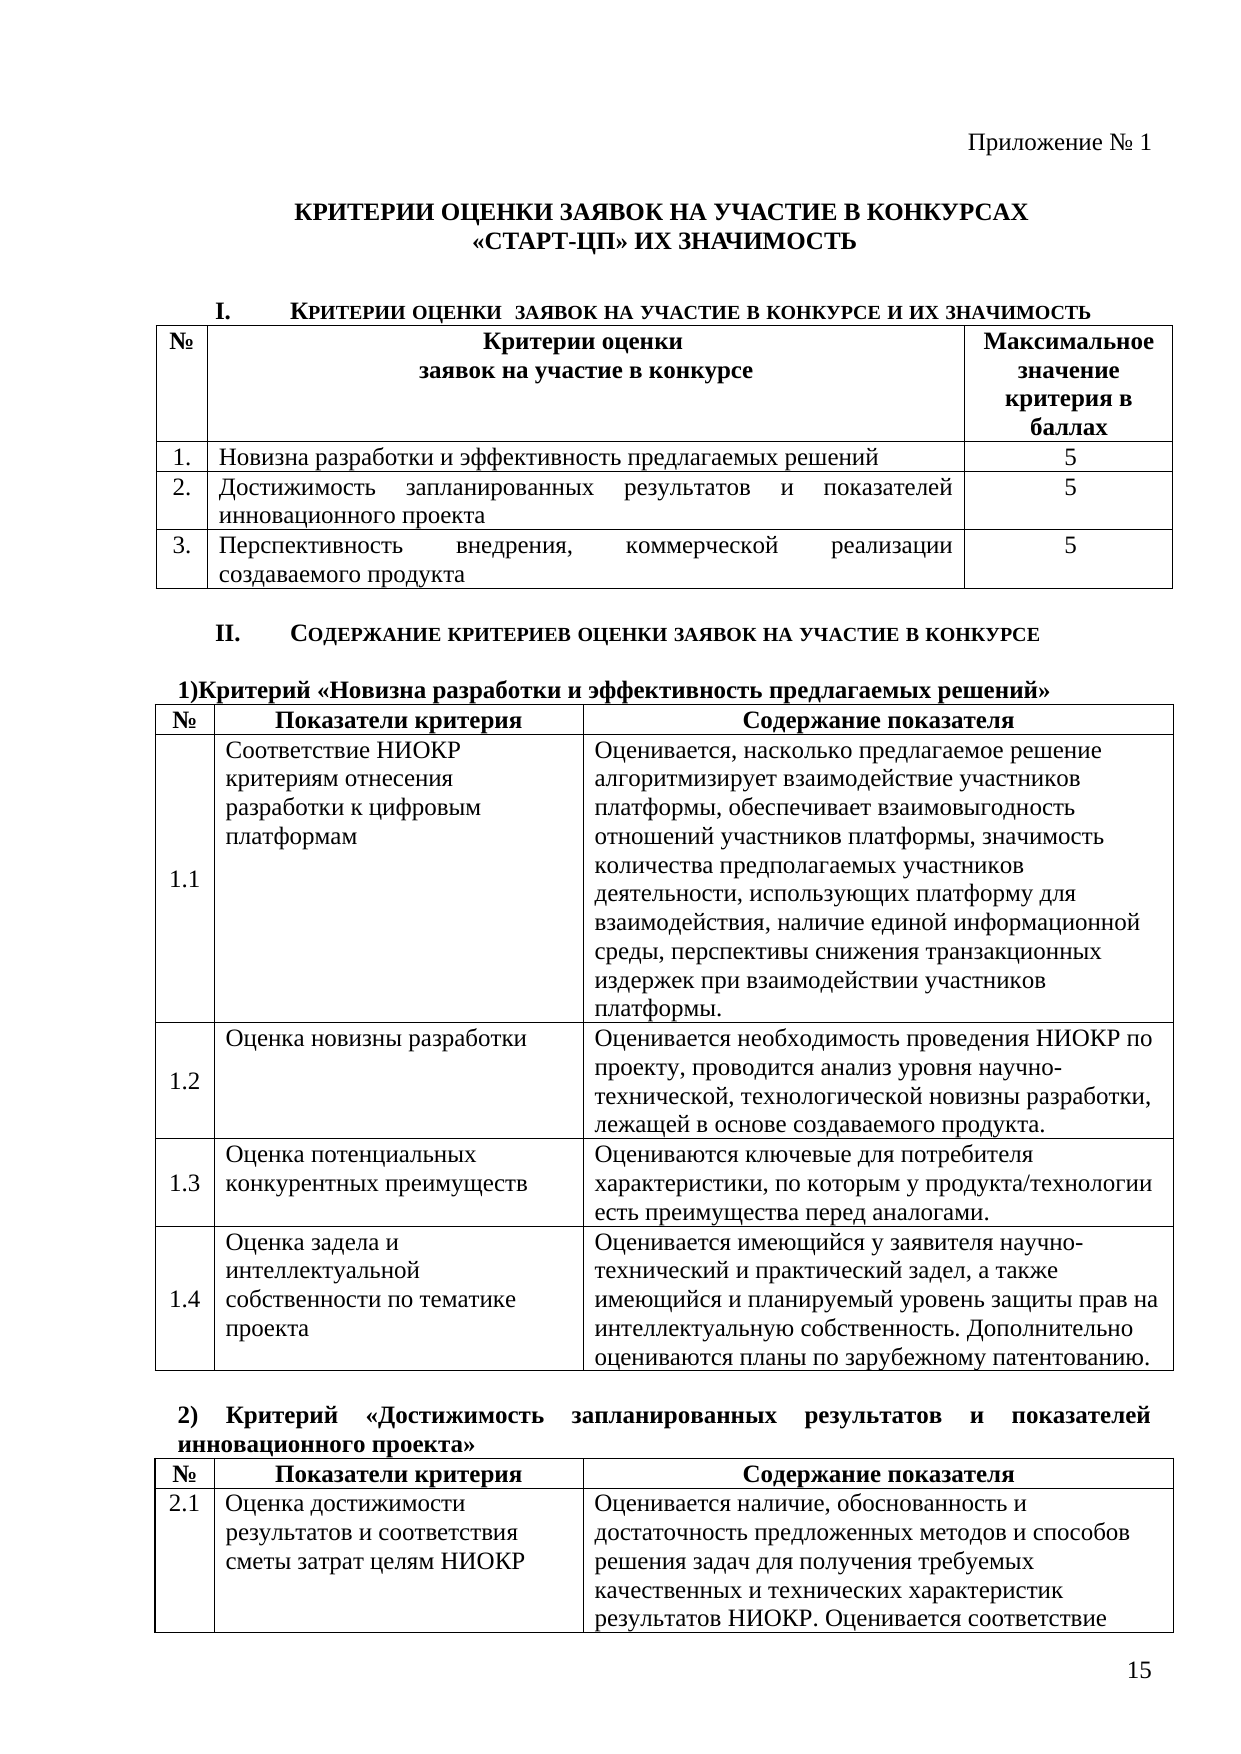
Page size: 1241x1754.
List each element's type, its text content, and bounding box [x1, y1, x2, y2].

table_cell Достижимость запланированных результатов и показателей инновационного проекта [208, 472, 964, 529]
table_cell 1.2 [156, 1023, 214, 1138]
table_cell 1. [157, 442, 207, 471]
table_header Содержание показателя [584, 1459, 1173, 1487]
table_header Содержание показателя [584, 705, 1173, 734]
table_cell Перспективность внедрения, коммерческой реализации создаваемого продукта [208, 530, 964, 588]
table_cell Оценивается, насколько предлагаемое решение алгоритмизирует взаимодействие участников платформы, обеспечивает взаимовыгодность отношений участников платформы, значимость количества предполагаемых участников деятельности, использующих платформу для взаимодействия, наличие единой информационной среды, перспективы снижения транзакционных издержек при взаимодействии участников платформы. [584, 735, 1173, 1022]
table_cell Оценка потенциальных конкурентных преимуществ [215, 1139, 583, 1226]
table_cell 5 [965, 530, 1172, 588]
subtitle КРИТЕРИИ ОЦЕНКИ ЗАЯВОК НА УЧАСТИЕ В КОНКУРСАХ «СТАРТ-ЦП» ИХ ЗНАЧИМОСТЬ [177, 197, 1152, 255]
table_header Показатели критерия [215, 705, 583, 734]
table_header № [156, 705, 214, 734]
table_cell Оценка новизны разработки [215, 1023, 583, 1138]
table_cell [215, 1489, 583, 1632]
table_cell 2. [157, 472, 207, 529]
table_cell 5 [965, 472, 1172, 529]
table_cell Оценивается имеющийся у заявителя научно-технический и практический задел, а также имеющийся и планируемый уровень защиты прав на интеллектуальную собственность. Дополнительно оцениваются планы по зарубежному патентованию. [584, 1227, 1173, 1370]
table_cell Оценка задела и интеллектуальной собственности по тематике проекта [215, 1227, 583, 1370]
table_cell 2.1 [156, 1489, 214, 1632]
table_header Максимальное значение критерия в баллах [965, 326, 1172, 441]
table_header № [157, 326, 207, 441]
table_cell Оцениваются ключевые для потребителя характеристики, по которым у продукта/технологии есть преимущества перед аналогами. [584, 1139, 1173, 1226]
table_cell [584, 1489, 1173, 1632]
table_cell 3. [157, 530, 207, 588]
table_header Критерии оценки заявок на участие в конкурсе [208, 326, 964, 441]
list Критерии оценки заявок на участие в конкурсе и их значимость [215, 296, 1152, 325]
text Приложение № 1 [177, 127, 1152, 156]
table_cell 5 [965, 442, 1172, 471]
table_cell Оценивается необходимость проведения НИОКР по проекту, проводится анализ уровня научно-технической, технологической новизны разработки, лежащей в основе создаваемого продукта. [584, 1023, 1173, 1138]
table_cell 1.4 [156, 1227, 214, 1370]
table_header Показатели критерия [215, 1459, 583, 1487]
text 2) Критерий «Достижимость запланированных результатов и показателей инновационного проекта» [177, 1400, 1152, 1458]
table_cell 1.3 [156, 1139, 214, 1226]
table_cell Новизна разработки и эффективность предлагаемых решений [208, 442, 964, 471]
table_cell 1.1 [156, 735, 214, 1022]
list Содержание критериев оценки заявок на участие в конкурсе [215, 618, 1152, 646]
text 1)Критерий «Новизна разработки и эффективность предлагаемых решений» [177, 675, 1152, 704]
table_cell Соответствие НИОКР критериям отнесения разработки к цифровым платформам [215, 735, 583, 1022]
table_header № [156, 1459, 214, 1487]
